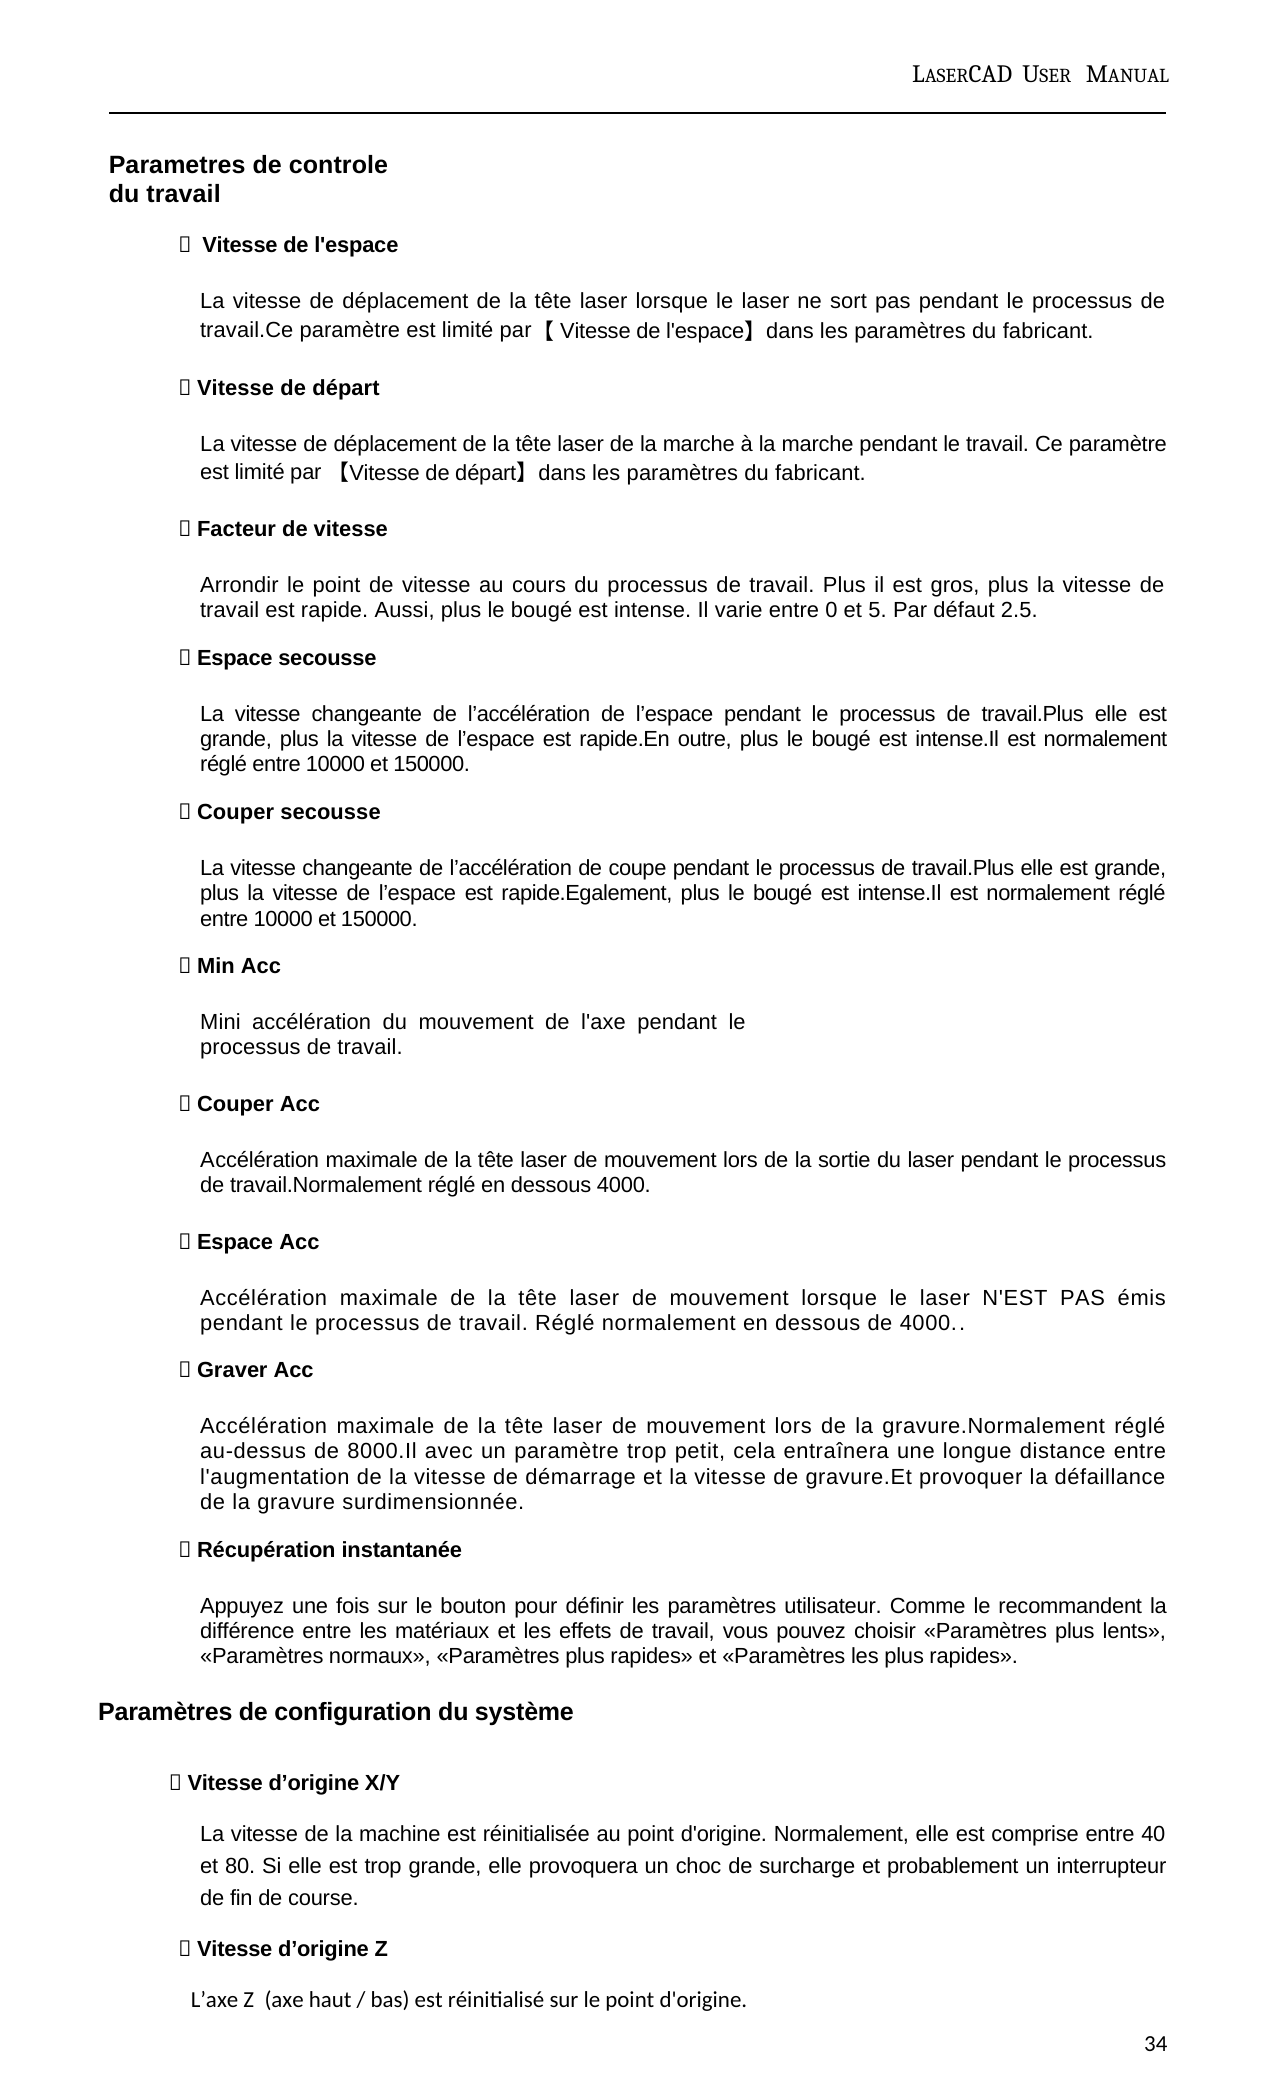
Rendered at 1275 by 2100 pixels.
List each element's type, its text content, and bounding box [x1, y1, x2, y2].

text  Vitesse de départ [178, 372, 1181, 402]
text  Vitesse d’origine X/Y [98, 1766, 1181, 1796]
text Accélération maximale de la tête laser de mouvement lors de la sortie du laser pendant le processus de travail.Normalement réglé en dessous 4000. [200, 1147, 1167, 1197]
text Parametres de controle du travail [108, 151, 419, 208]
text  Min Acc [178, 950, 1181, 980]
text Accélération maximale de la tête laser de mouvement lors de la gravure.Normalement réglé au-dessus de 8000.Il avec un paramètre trop petit, cela entraînera une longue distance entre l'augmentation de la vitesse de démarrage et la vitesse de gravure.Et provoquer la défaillance de la gravure surdimensionnée. [200, 1413, 1168, 1514]
text  Couper secousse [178, 796, 1181, 826]
text La vitesse changeante de l’accélération de coupe pendant le processus de travail.Plus elle est grande, plus la vitesse de l’espace est rapide.Egalement, plus le bougé est intense.Il est normalement réglé entre 10000 et 150000. [200, 855, 1167, 931]
text Mini accélération du mouvement de l'axe pendant le processus de travail. [200, 1009, 747, 1059]
text Accélération maximale de la tête laser de mouvement lorsque le laser N'EST PAS émis pendant le processus de travail. Réglé normalement en dessous de 4000.. [200, 1284, 1168, 1335]
text  Couper Acc [178, 1088, 1181, 1118]
text Paramètres de configuration du système [98, 1697, 1179, 1726]
text  Récupération instantanée [178, 1534, 1181, 1563]
text La vitesse de déplacement de la tête laser lorsque le laser ne sort pas pendant le processus de travail.Ce paramètre est limité par【 Vitesse de l'espace】dans les paramètres du fabricant. [200, 288, 1168, 345]
text La vitesse changeante de l’accélération de l’espace pendant le processus de travail.Plus elle est grande, plus la vitesse de l’espace est rapide.En outre, plus le bougé est intense.Il est normalement réglé entre 10000 et 150000. [200, 701, 1168, 777]
text  Espace Acc [178, 1226, 1181, 1255]
text  Vitesse de l'espace [178, 229, 1181, 259]
text La vitesse de la machine est réinitialisée au point d'origine. Normalement, elle est comprise entre 40 et 80. Si elle est trop grande, elle provoquera un choc de surcharge et probablement un interrupteur de fin de course. [200, 1821, 1167, 1910]
text  Vitesse d’origine Z [178, 1933, 1181, 1963]
text  Graver Acc [178, 1354, 1181, 1384]
text  Facteur de vitesse [178, 513, 1181, 543]
text Appuyez une fois sur le bouton pour définir les paramètres utilisateur. Comme le recommandent la différence entre les matériaux et les effets de travail, vous pouvez choisir «Paramètres plus lents», «Paramètres normaux», «Paramètres plus rapides» et «Paramètres les plus rapides». [200, 1592, 1167, 1668]
text  Espace secousse [178, 642, 1181, 672]
text Arrondir le point de vitesse au cours du processus de travail. Plus il est gros, plus la vitesse de travail est rapide. Aussi, plus le bougé est intense. Il varie entre 0 et 5. Par défaut 2.5. [200, 572, 1167, 623]
text La vitesse de déplacement de la tête laser de la marche à la marche pendant le travail. Ce paramètre est limité par 【Vitesse de départ】dans les paramètres du fabricant. [200, 431, 1168, 487]
text L’axe Z (axe haut / bas) est réinitialisé sur le point d'origine. [98, 1989, 1179, 2012]
